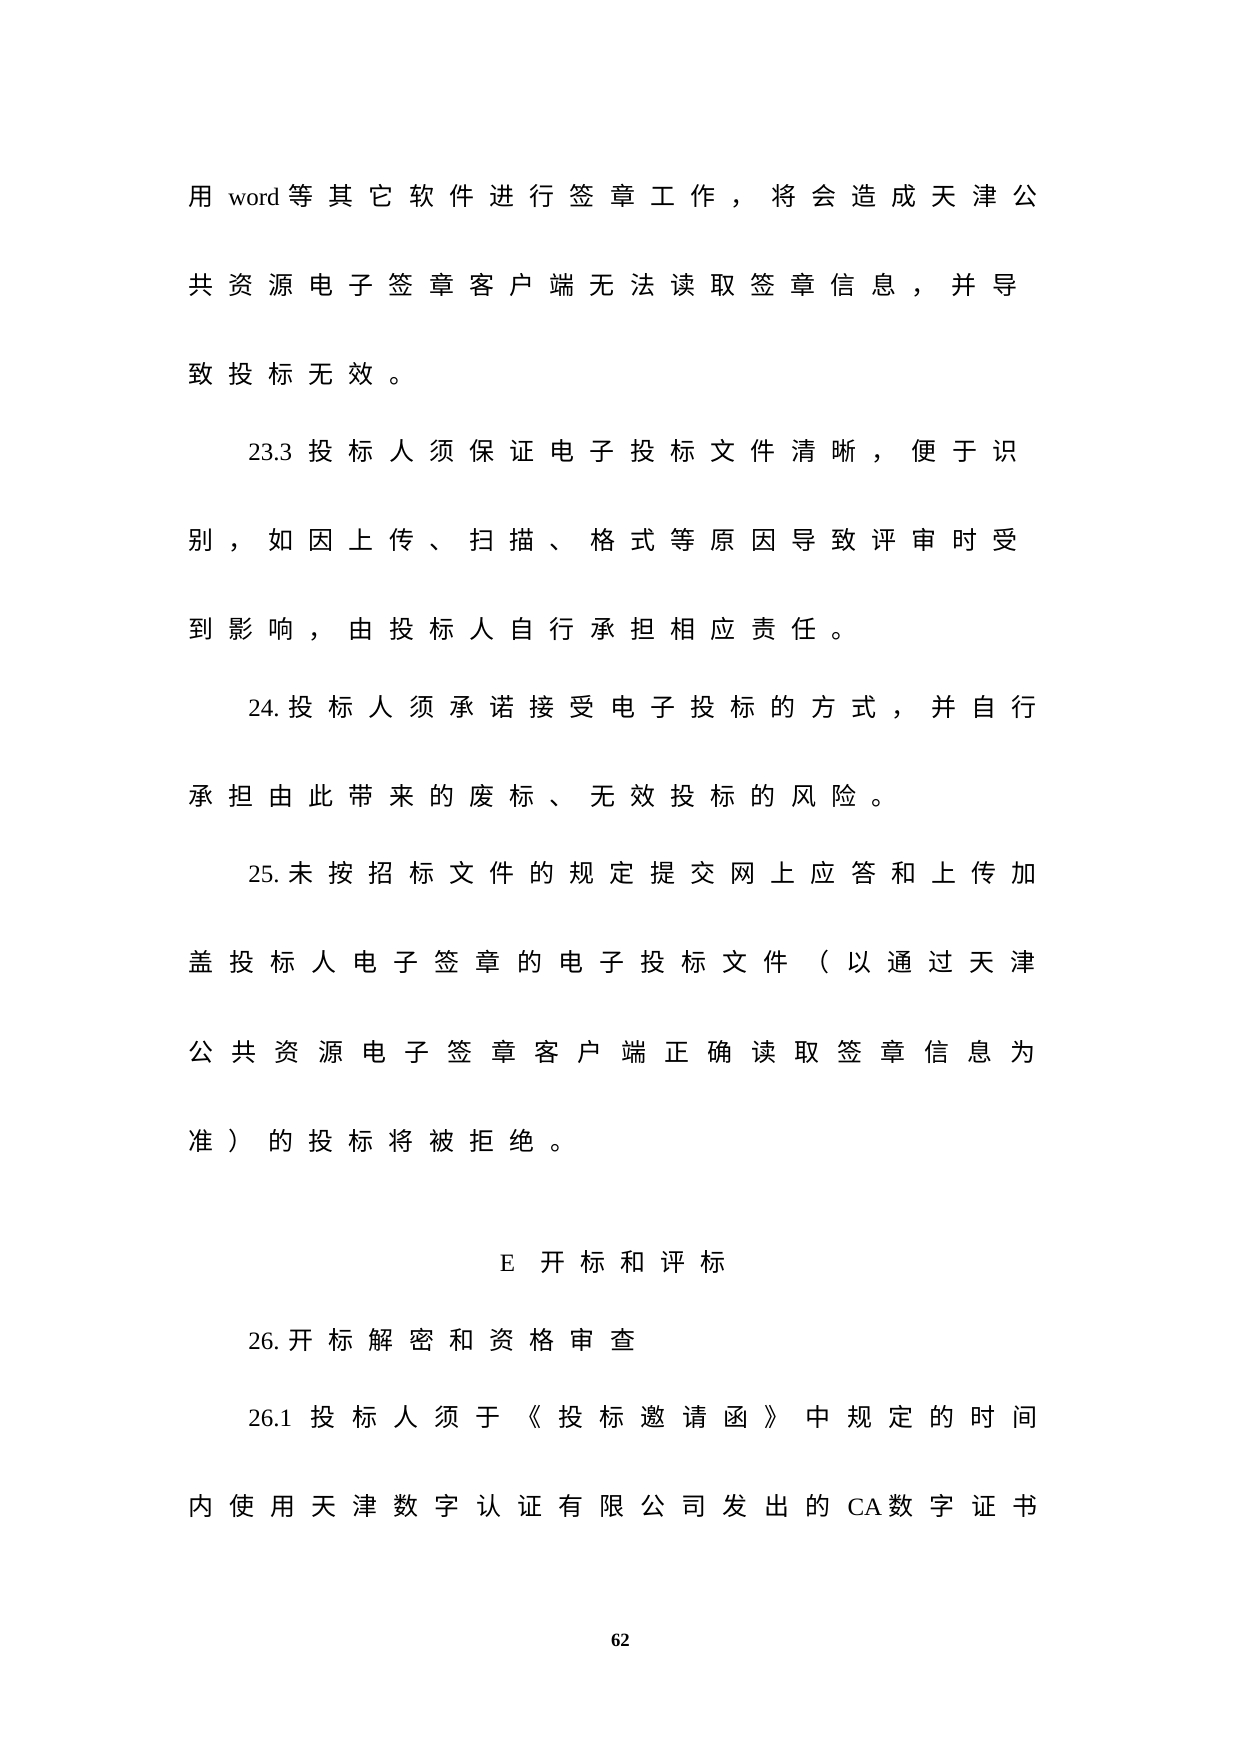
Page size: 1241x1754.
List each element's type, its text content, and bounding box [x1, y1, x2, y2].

text 26. 开标解密和资格审查 [188, 1308, 1052, 1368]
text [188, 164, 1052, 402]
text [188, 1386, 1052, 1534]
text E 开标和评标 [188, 1231, 1052, 1290]
text 23.3 投标人须保证电子投标文件清晰，便于识别，如因上传、扫描、格式等原因导致评审时受到影响，由投标人自行承担相应责任。 [188, 420, 1052, 658]
text 24. 投标人须承诺接受电子投标的方式，并自行承担由此带来的废标、无效投标的风险。 [188, 676, 1052, 824]
text 25. 未按招标文件的规定提交网上应答和上传加盖投标人电子签章的电子投标文件（以通过天津公共资源电子签章客户端正确读取签章信息为准）的投标将被拒绝。 [188, 842, 1052, 1169]
